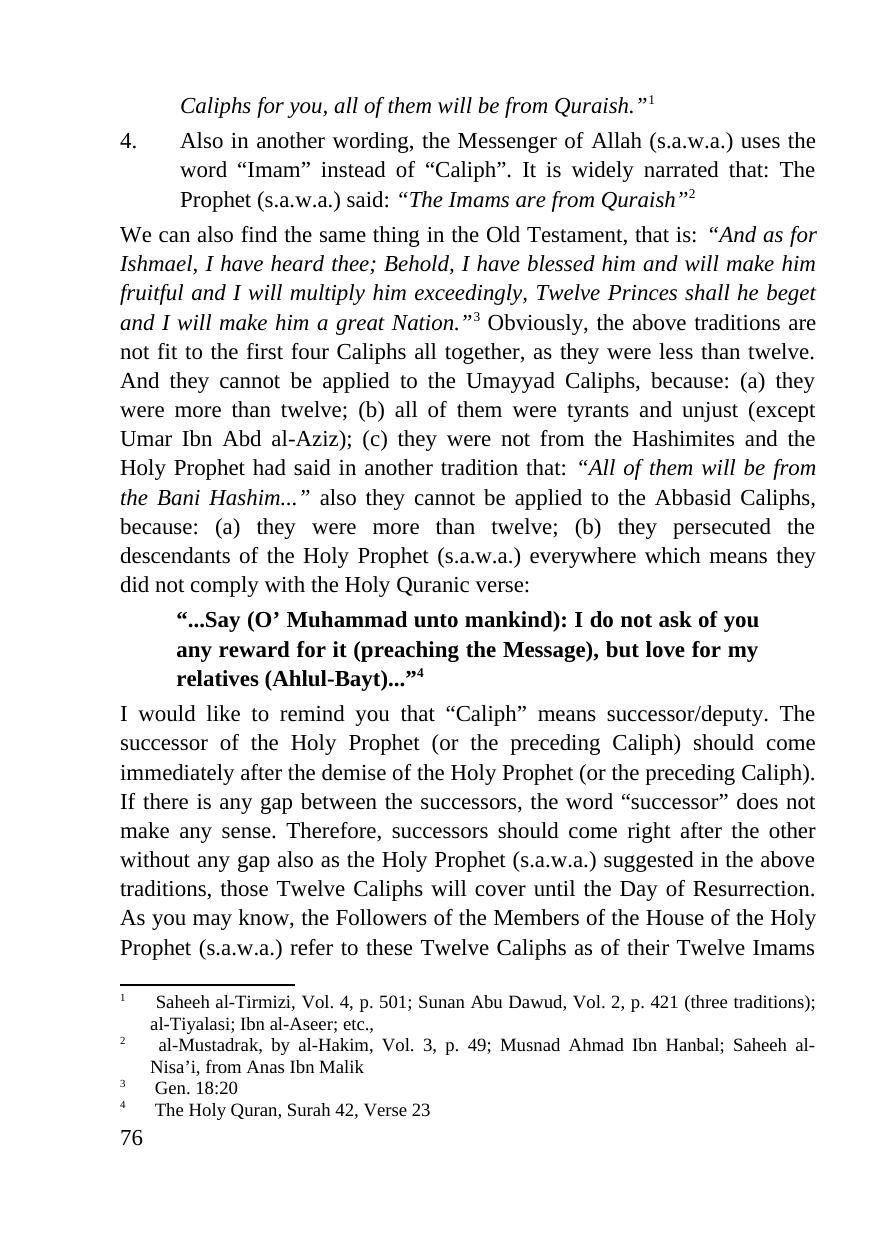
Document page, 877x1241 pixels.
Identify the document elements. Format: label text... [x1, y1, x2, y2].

text We can also find the same thing in the Old Testament, that is: “And as for Ishmael, I have heard thee; Behold, I have blessed him and will make him fruitful and I will multiply him exceedingly, Twelve Princes shall he beget and I will make him a great Nation.” Obviously, the above traditions are not fit to the first four Caliphs all together, as they were less than twelve. And they cannot be applied to the Umayyad Caliphs, because: (a) they were more than twelve; (b) all of them were tyrants and unjust (except Umar Ibn Abd al-Aziz); (c) they were not from the Hashimites and the Holy Prophet had said in another tradition that: “All of them will be from the Bani Hashim...” also they cannot be applied to the Abbasid Caliphs, because: (a) they were more than twelve; (b) they persecuted the descendants of the Holy Prophet (s.a.w.a.) everywhere which means they did not comply with the Holy Quranic verse: [120, 219, 817, 598]
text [120, 698, 817, 961]
text 4. Also in another wording, the Messenger of Allah (s.a.w.a.) uses the word “Imam” instead of “Caliph”. It is widely narrated that: The Prophet (s.a.w.a.) said: “The Imams are from Quraish” [120, 125, 817, 213]
text “...Say (O’ Muhammad unto mankind): I do not ask of you any reward for it (preaching the Message), but love for my relatives (Ahlul-Bayt)...” [176, 604, 760, 692]
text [120, 90, 817, 119]
